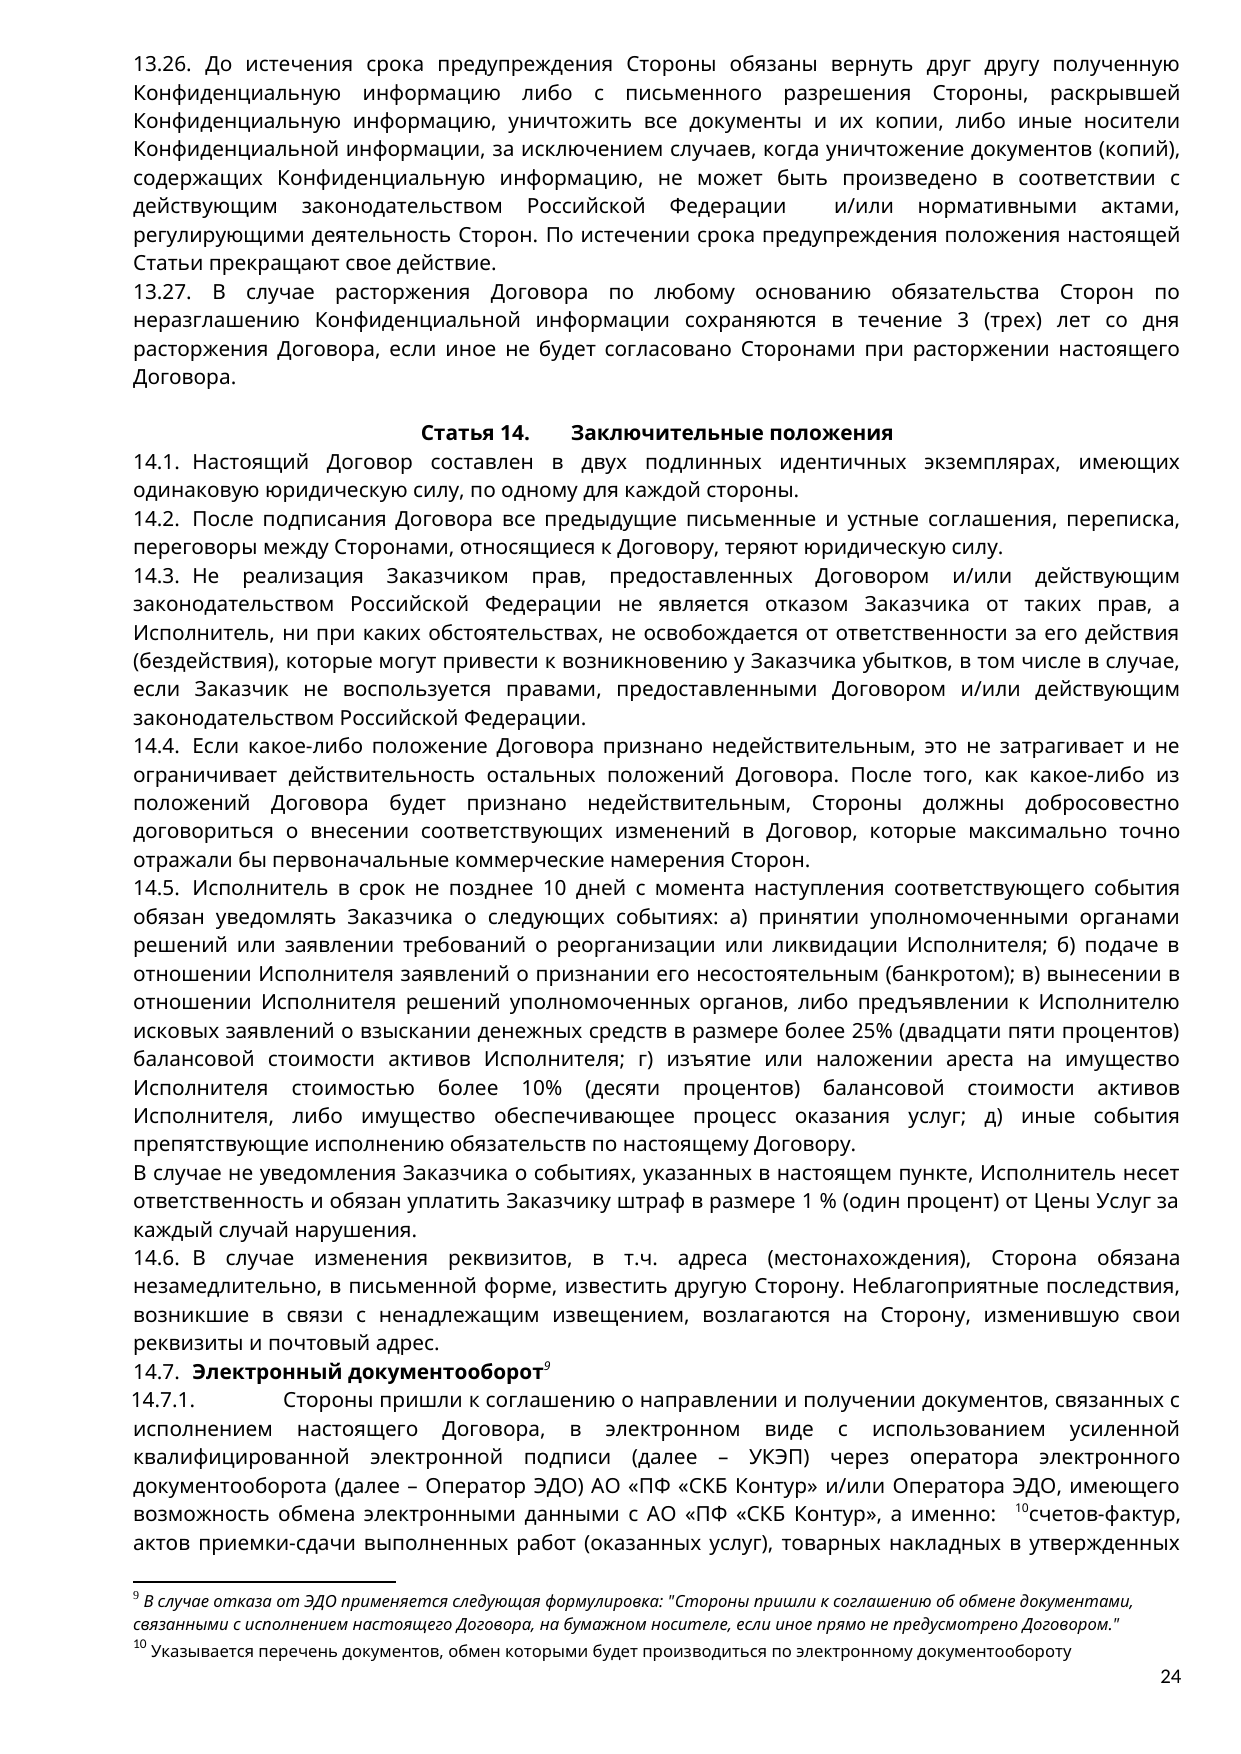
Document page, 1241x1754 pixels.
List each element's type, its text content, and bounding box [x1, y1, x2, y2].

list Заключительные положения [133, 418, 1181, 447]
list Электронный документооборот [133, 1357, 1181, 1385]
text В случае не уведомления Заказчика о событиях, указанных в настоящем пункте, Исполнитель несет ответственность и обязан уплатить Заказчику штраф в размере 1 % (один процент) от Цены Услуг за каждый случай нарушения. [133, 1158, 1181, 1243]
list Настоящий Договор составлен в двух подлинных идентичных экземплярах, имеющих одинаковую юридическую силу, по одному для каждой стороны. [133, 447, 1181, 504]
list Если какое-либо положение Договора признано недействительным, это не затрагивает и не ограничивает действительность остальных положений Договора. После того, как какое-либо из положений Договора будет признано недействительным, Стороны должны добросовестно договориться о внесении соответствующих изменений в Договор, которые максимально точно отражали бы первоначальные коммерческие намерения Сторон. [133, 731, 1181, 873]
list В случае изменения реквизитов, в т.ч. адреса (местонахождения), Сторона обязана незамедлительно, в письменной форме, известить другую Сторону. Неблагоприятные последствия, возникшие в связи с ненадлежащим извещением, возлагаются на Сторону, изменившую свои реквизиты и почтовый адрес. [133, 1243, 1181, 1357]
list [131, 1385, 1181, 1556]
list После подписания Договора все предыдущие письменные и устные соглашения, переписка, переговоры между Сторонами, относящиеся к Договору, теряют юридическую силу. [133, 504, 1181, 561]
list До истечения срока предупреждения Стороны обязаны вернуть друг другу полученную Конфиденциальную информацию либо с письменного разрешения Стороны, раскрывшей Конфиденциальную информацию, уничтожить все документы и их копии, либо иные носители Конфиденциальной информации, за исключением случаев, когда уничтожение документов (копий), содержащих Конфиденциальную информацию, не может быть произведено в соответствии с действующим законодательством Российской Федерации и/или нормативными актами, регулирующими деятельность Сторон. По истечении срока предупреждения положения настоящей Статьи прекращают свое действие. [133, 49, 1181, 277]
list Не реализация Заказчиком прав, предоставленных Договором и/или действующим законодательством Российской Федерации не является отказом Заказчика от таких прав, а Исполнитель, ни при каких обстоятельствах, не освобождается от ответственности за его действия (бездействия), которые могут привести к возникновению у Заказчика убытков, в том числе в случае, если Заказчик не воспользуется правами, предоставленными Договором и/или действующим законодательством Российской Федерации. [133, 561, 1181, 731]
list В случае расторжения Договора по любому основанию обязательства Сторон по неразглашению Конфиденциальной информации сохраняются в течение 3 (трех) лет со дня расторжения Договора, если иное не будет согласовано Сторонами при расторжении настоящего Договора. [133, 277, 1181, 391]
list Исполнитель в срок не позднее 10 дней с момента наступления соответствующего события обязан уведомлять Заказчика о следующих событиях: а) принятии уполномоченными органами решений или заявлении требований о реорганизации или ликвидации Исполнителя; б) подаче в отношении Исполнителя заявлений о признании его несостоятельным (банкротом); в) вынесении в отношении Исполнителя решений уполномоченных органов, либо предъявлении к Исполнителю исковых заявлений о взыскании денежных средств в размере более 25% (двадцати пяти процентов) балансовой стоимости активов Исполнителя; г) изъятие или наложении ареста на имущество Исполнителя стоимостью более 10% (десяти процентов) балансовой стоимости активов Исполнителя, либо имущество обеспечивающее процесс оказания услуг; д) иные события препятствующие исполнению обязательств по настоящему Договору. [133, 873, 1181, 1158]
